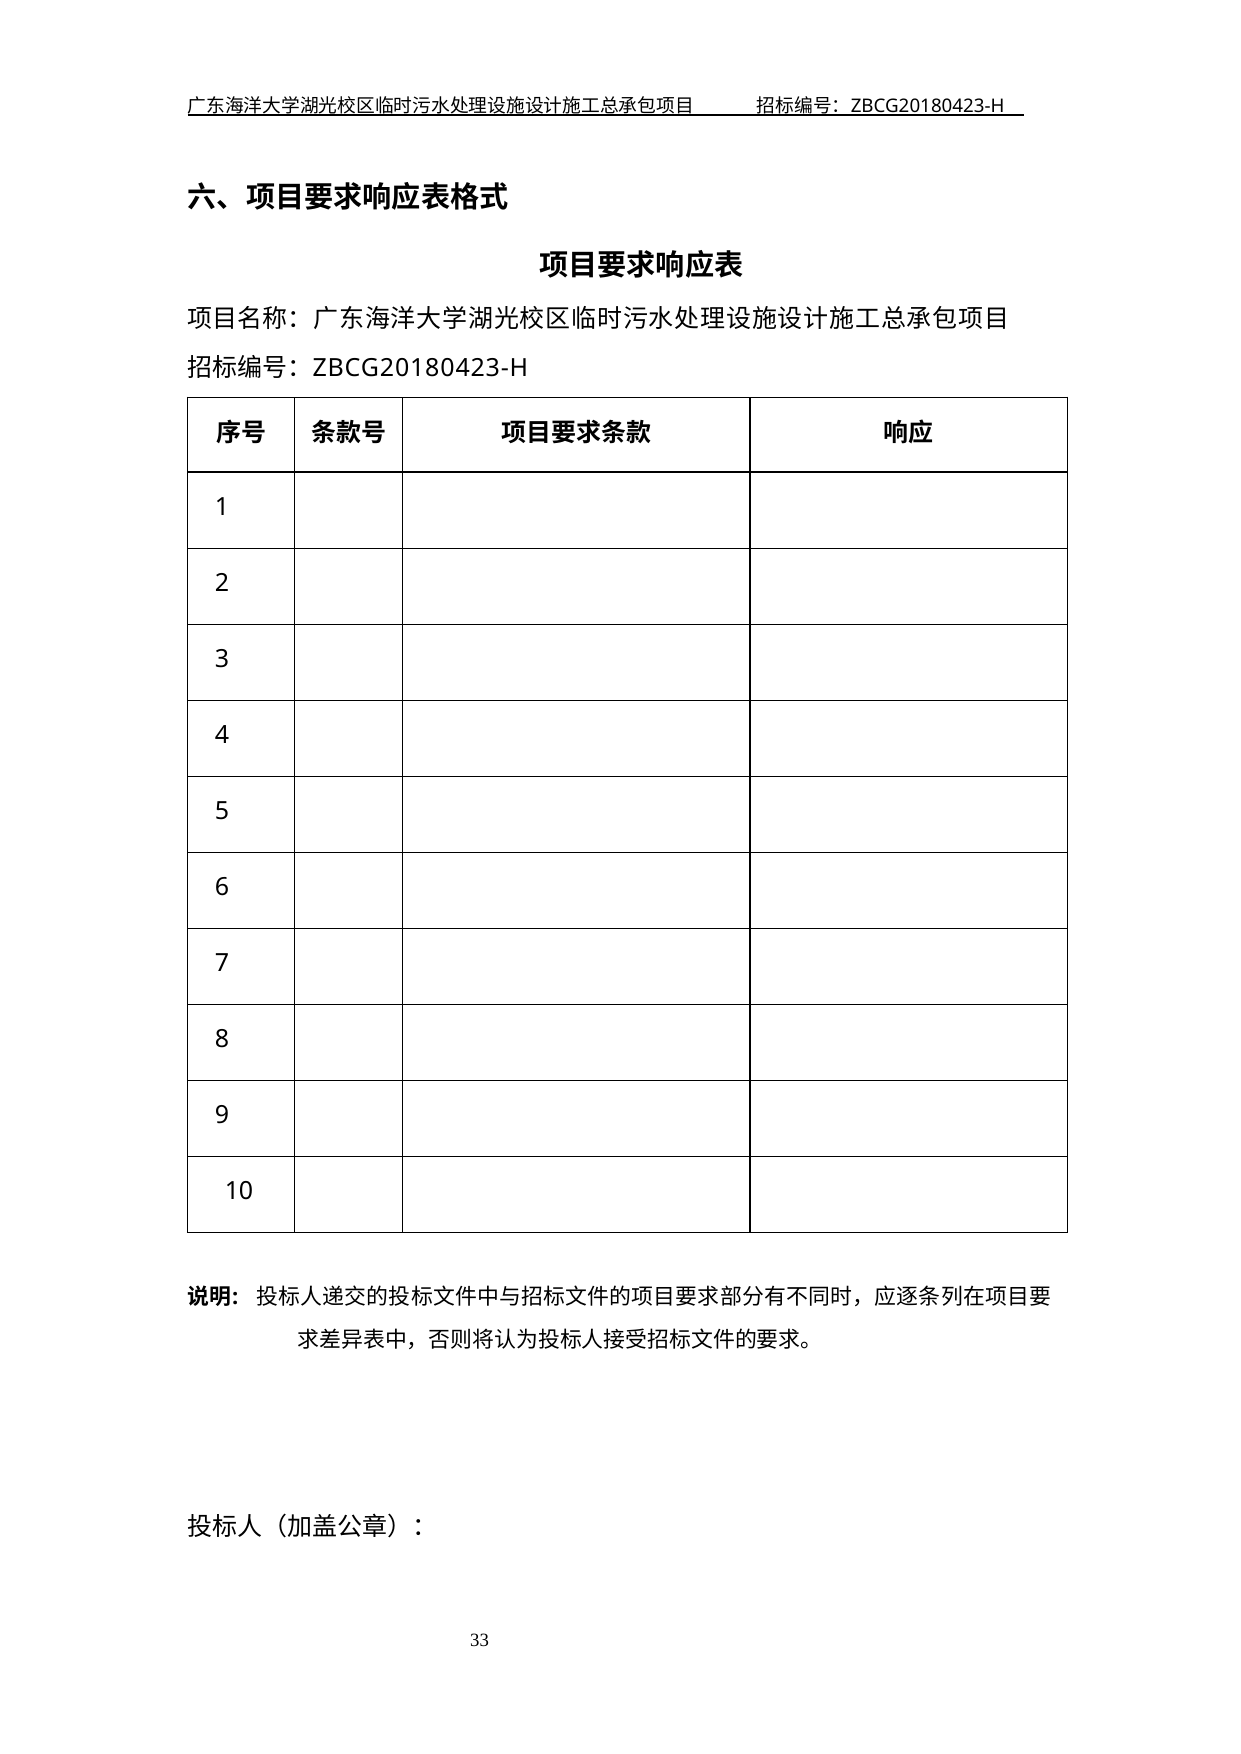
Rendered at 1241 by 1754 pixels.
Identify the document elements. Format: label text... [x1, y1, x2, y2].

table_cell [403, 549, 749, 623]
table_cell [403, 701, 749, 776]
table_cell [403, 473, 749, 547]
table_cell [295, 929, 402, 1004]
table_cell 1 [188, 473, 294, 547]
table_cell 4 [188, 701, 294, 776]
table_cell [295, 1005, 402, 1080]
text 招标编号：ZBCG20180423-H [187, 348, 1053, 384]
table_cell 10 [188, 1157, 294, 1232]
table_cell [751, 777, 1067, 852]
table_cell [295, 1081, 402, 1156]
table_cell [751, 549, 1067, 623]
table_cell 6 [188, 853, 294, 928]
table_header 项目要求条款 [403, 398, 749, 471]
table_cell [295, 777, 402, 852]
table_cell [295, 701, 402, 776]
table_cell [403, 625, 749, 699]
table_cell [295, 1157, 402, 1232]
table_header 响应 [751, 398, 1067, 471]
text 投标人（加盖公章）： [187, 1492, 1053, 1557]
table_cell 3 [188, 625, 294, 699]
table_cell [403, 1157, 749, 1232]
table_cell [751, 1005, 1067, 1080]
table_cell 9 [188, 1081, 294, 1156]
table_cell [751, 1081, 1067, 1156]
table_cell [751, 701, 1067, 776]
table_cell 5 [188, 777, 294, 852]
text 项目名称：广东海洋大学湖光校区临时污水处理设施设计施工总承包项目 [187, 299, 1053, 335]
table_cell [403, 853, 749, 928]
table_header 条款号 [295, 398, 402, 471]
table_cell [403, 1005, 749, 1080]
table_cell [295, 473, 402, 547]
text 项目要求响应表 [187, 242, 1053, 284]
subtitle 六、项目要求响应表格式 [187, 162, 1053, 227]
table_cell [751, 473, 1067, 547]
table_cell [751, 853, 1067, 928]
table_cell [295, 853, 402, 928]
table_header 序号 [188, 398, 294, 471]
text 说明: 投标人递交的投标文件中与招标文件的项目要求部分有不同时，应逐条列在项目要求差异表中，否则将认为投标人接受招标文件的要求。 [187, 1279, 1053, 1353]
table_cell [295, 625, 402, 699]
table_cell 7 [188, 929, 294, 1004]
table_cell [751, 625, 1067, 699]
table_cell [403, 1081, 749, 1156]
table_cell 8 [188, 1005, 294, 1080]
table_cell [751, 929, 1067, 1004]
table_cell [403, 929, 749, 1004]
table_cell [295, 549, 402, 623]
table_cell [403, 777, 749, 852]
table_cell [751, 1157, 1067, 1232]
table_cell 2 [188, 549, 294, 623]
